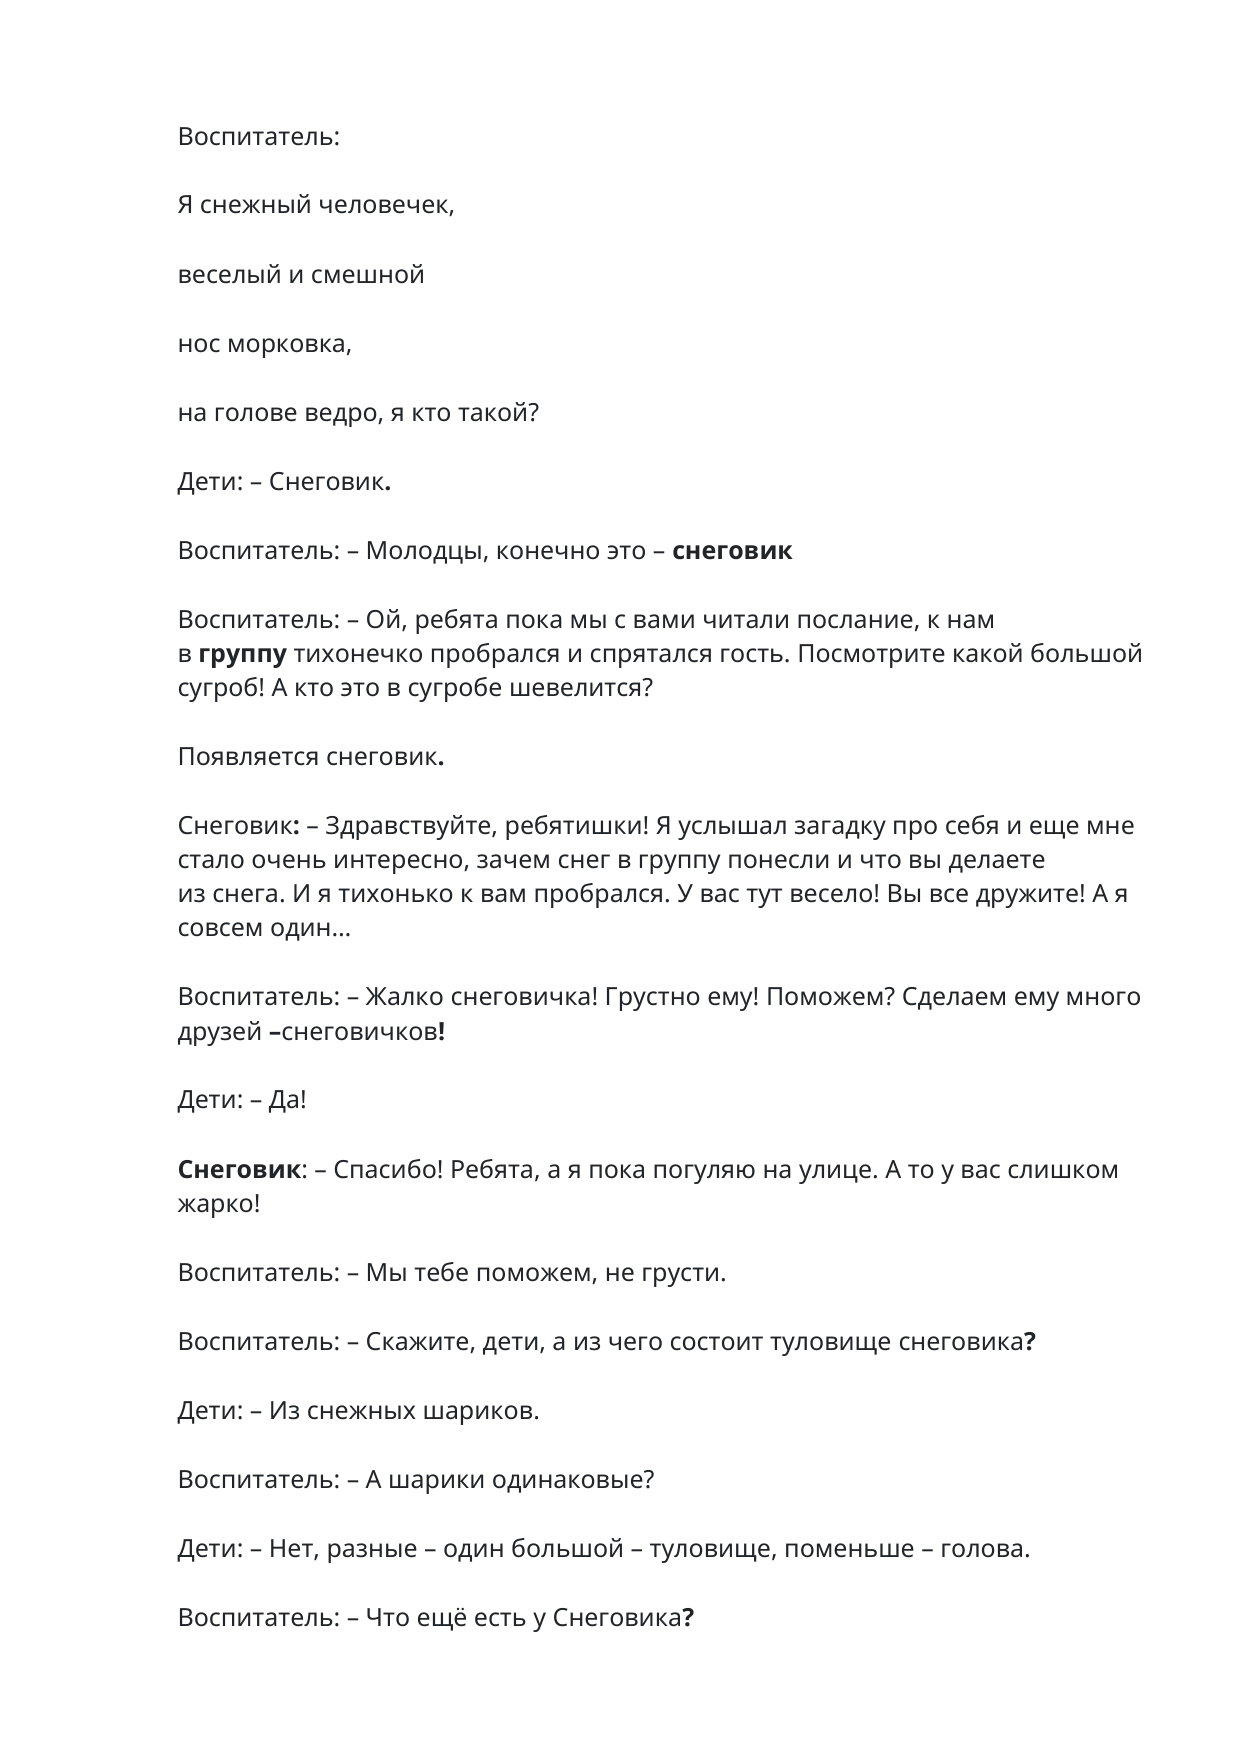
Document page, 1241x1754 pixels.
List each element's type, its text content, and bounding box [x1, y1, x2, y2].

text Снеговик: – Здравствуйте, ребятишки! Я услышал загадку про себя и еще мне стало очень интересно, зачем снег в группу понесли и что вы делаете из снега. И я тихонько к вам пробрался. У вас тут весело! Вы все дружите! А я совсем один… [177, 808, 1152, 944]
text Воспитатель: – Молодцы, конечно это – снеговик [177, 532, 1152, 567]
text Воспитатель: – Скажите, дети, а из чего состоит туловище снеговика? [177, 1323, 1152, 1357]
text Воспитатель: – Ой, ребята пока мы с вами читали послание, к нам в группу тихонечко пробрался и спрятался гость. Посмотрите какой большой сугроб! А кто это в сугробе шевелится? [177, 602, 1152, 704]
text Дети: – Снеговик. [177, 463, 1152, 497]
text Воспитатель: – Жалко снеговичка! Грустно ему! Поможем? Сделаем ему много друзей –снеговичков! [177, 979, 1152, 1047]
text на голове ведро, я кто такой? [177, 394, 1152, 428]
text Я снежный человечек, [177, 187, 1152, 221]
text Воспитатель: [177, 118, 1152, 152]
text Снеговик: – Спасибо! Ребята, а я пока погуляю на улице. А то у вас слишком жарко! [177, 1151, 1152, 1219]
text Воспитатель: – Мы тебе поможем, не грусти. [177, 1254, 1152, 1288]
text нос морковка, [177, 325, 1152, 359]
text Появляется снеговик. [177, 739, 1152, 773]
text Дети: – Из снежных шариков. [177, 1392, 1152, 1427]
text Воспитатель: – А шарики одинаковые? [177, 1462, 1152, 1496]
text Дети: – Нет, разные – один большой – туловище, поменьше – голова. [177, 1531, 1152, 1565]
text веселый и смешной [177, 256, 1152, 290]
text Воспитатель: – Что ещё есть у Снеговика? [177, 1600, 1152, 1634]
text Дети: – Да! [177, 1082, 1152, 1116]
